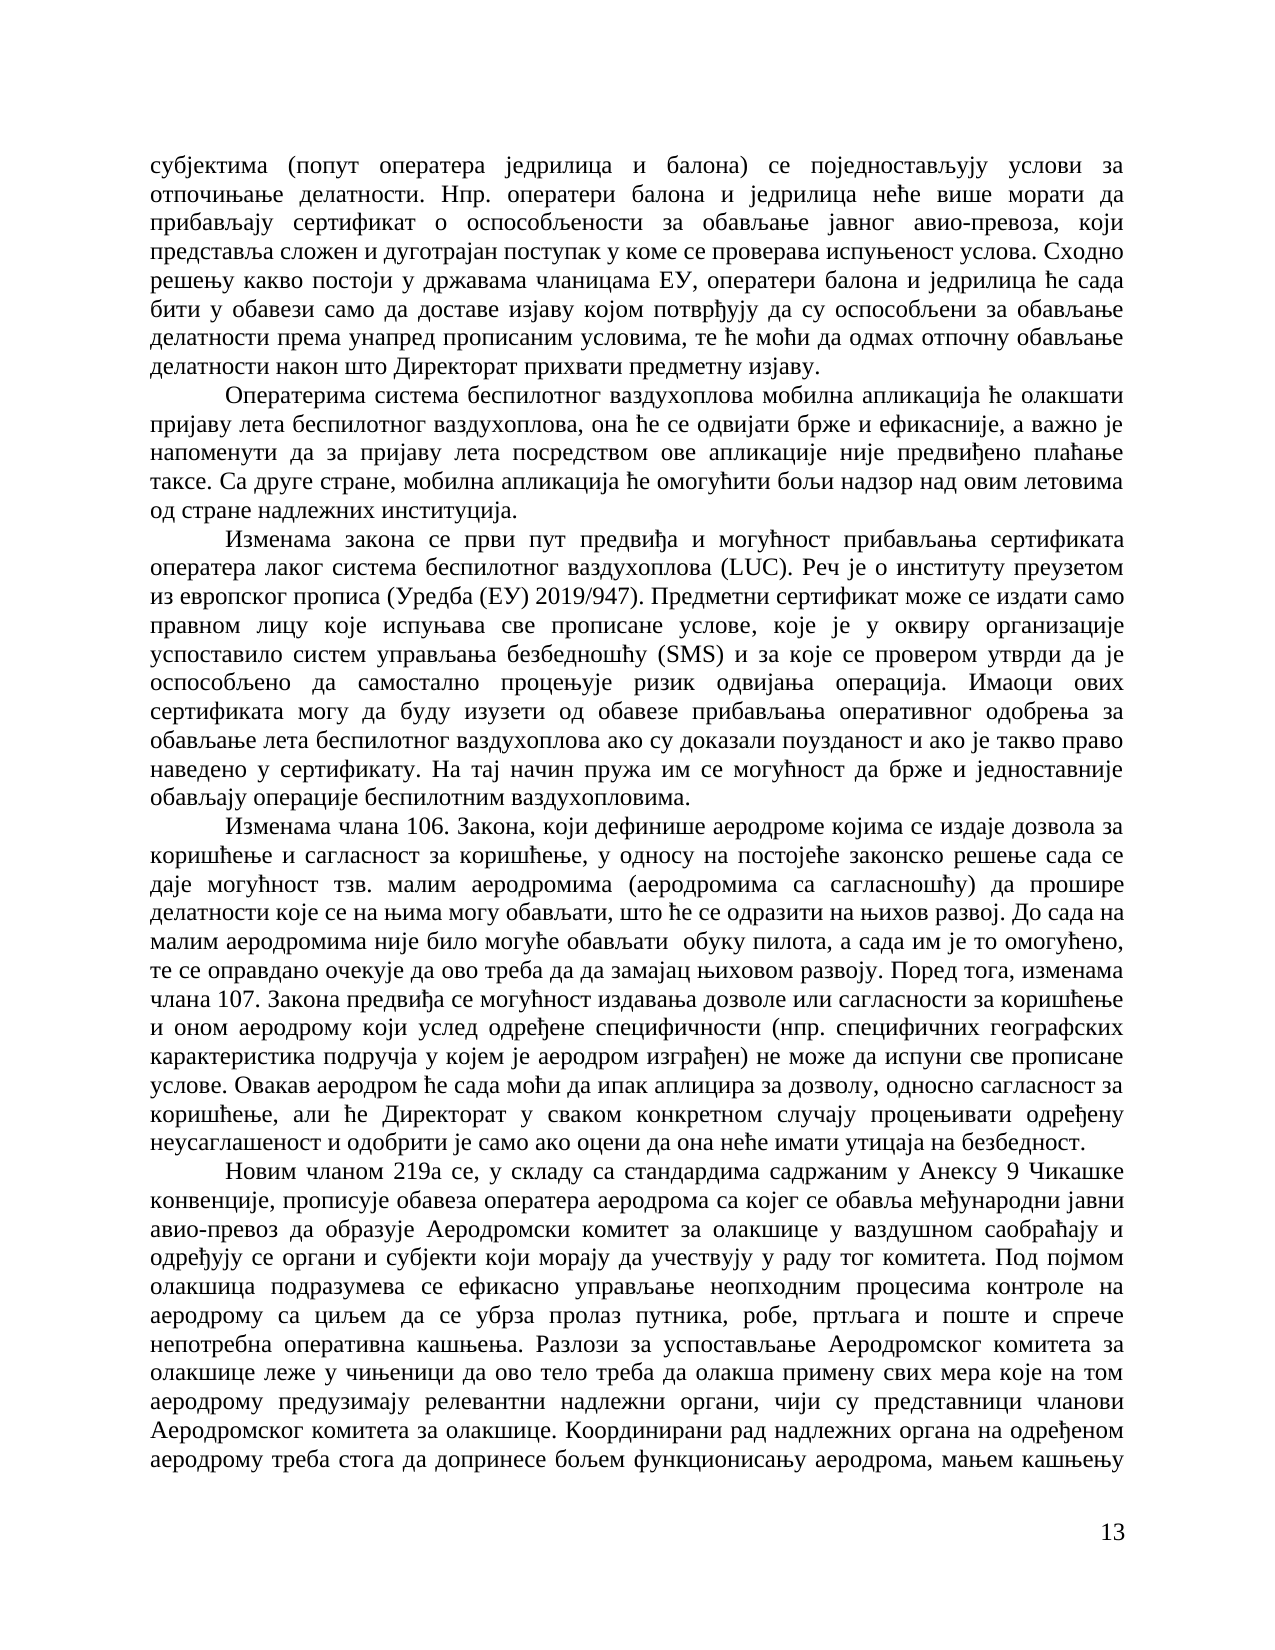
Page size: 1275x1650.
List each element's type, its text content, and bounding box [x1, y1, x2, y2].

text Изменама закона се први пут предвиђа и могућност прибављања сертификата оператера лаког система беспилотног ваздухоплова (LUC). Реч је о институту преузетом из европског прописа (Уредба (ЕУ) 2019/947). Предметни сертификат може се издати само правном лицу које испуњава све прописане услове, које је у оквиру организације успоставило систем управљања безбедношћу (SMS) и за које се провером утврди да је оспособљено да самостално процењује ризик одвијања операција. Имаоци ових сертификата могу да буду изузети од обавезе прибављања оперативног одобрења за обављање лета беспилотног ваздухоплова ако су доказали поузданост и ако је такво право наведено у сертификату. На тај начин пружа им се могућност да брже и једноставније обављају операције беспилотним ваздухопловима. [150, 524, 1125, 811]
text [150, 1156, 1125, 1472]
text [150, 150, 1125, 380]
text Изменама члана 106. Закона, који дефинише аеродроме којима се издаје дозвола за коришћење и сагласност за коришћење, у односу на постојеће законско решење сада се даје могућност тзв. малим аеродромима (аеродромима са сагласношћу) да прошире делатности које се на њима могу обављати, што ће се одразити на њихов развој. До сада на малим аеродромима није било могуће обављати обуку пилота, а сада им је то омогућено, те се оправдано очекује да ово треба да да замајац њиховом развоју. Поред тога, изменама члана 107. Закона предвиђа се могућност издавања дозволе или сагласности за коришћење и оном аеродрому који услед одређене специфичности (нпр. специфичних географских карактеристика подручја у којем је аеродром изграђен) не може да испуни све прописане услове. Овакав аеродром ће сада моћи да ипак аплицира за дозволу, односно сагласност за коришћење, али ће Директорат у сваком конкретном случају процењивати одређену неусаглашеност и одобрити је само ако оцени да она неће имати утицаја на безбедност. [150, 811, 1125, 1156]
text Оператерима система беспилотног ваздухоплова мобилна апликација ће олакшати пријаву лета беспилотног ваздухоплова, она ће се одвијати брже и ефикасније, а важно је напоменути да за пријаву лета посредством ове апликације није предвиђено плаћање таксе. Са друге стране, мобилна апликација ће омогућити бољи надзор над овим летовима од стране надлежних институција. [150, 380, 1125, 524]
